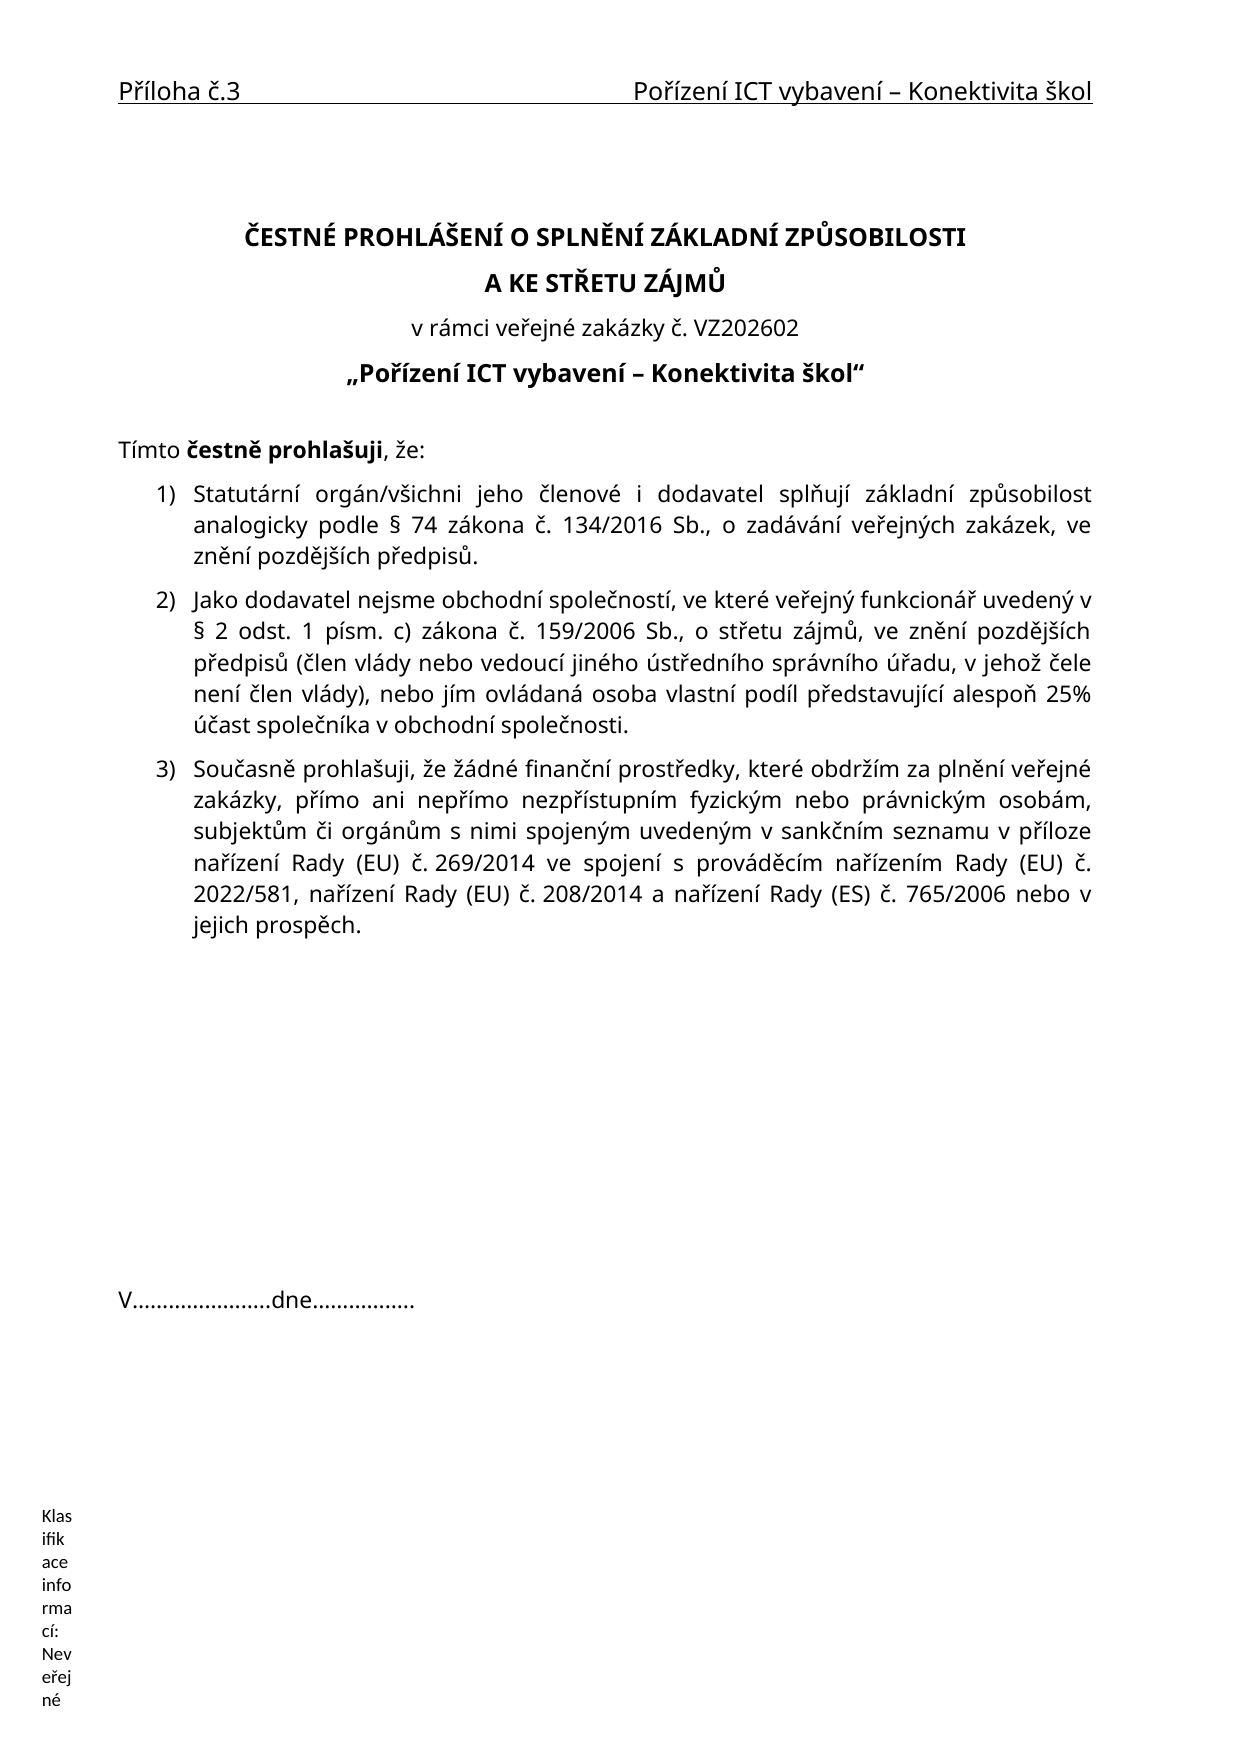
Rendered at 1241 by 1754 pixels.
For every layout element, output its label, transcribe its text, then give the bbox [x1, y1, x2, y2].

text v rámci veřejné zakázky č. VZ202602 [118, 312, 1092, 344]
list Současně prohlašuji, že žádné finanční prostředky, které obdržím za plnění veřejné zakázky, přímo ani nepřímo nezpřístupním fyzickým nebo právnickým osobám, subjektům či orgánům s nimi spojeným uvedeným v sankčním seznamu v příloze nařízení Rady (EU) č. 269/2014 ve spojení s prováděcím nařízením Rady (EU) č. 2022/581, nařízení Rady (EU) č. 208/2014 a nařízení Rady (ES) č. 765/2006 nebo v jejich prospěch. [156, 753, 1092, 940]
list Jako dodavatel nejsme obchodní společností, ve které veřejný funkcionář uvedený v § 2 odst. 1 písm. c) zákona č. 159/2006 Sb., o střetu zájmů, ve znění pozdějších předpisů (člen vlády nebo vedoucí jiného ústředního správního úřadu, v jehož čele není člen vlády), nebo jím ovládaná osoba vlastní podíl představující alespoň 25% účast společníka v obchodní společnosti. [156, 584, 1092, 740]
text „Pořízení ICT vybavení – Konektivita škol“ [118, 356, 1092, 390]
list Statutární orgán/všichni jeho členové i dodavatel splňují základní způsobilost analogicky podle § 74 zákona č. 134/2016 Sb., o zadávání veřejných zakázek, ve znění pozdějších předpisů. [156, 478, 1092, 571]
text Tímto čestně prohlašuji, že: [118, 434, 1092, 465]
text ČESTNÉ PROHLÁŠENÍ O SPLNĚNÍ ZÁKLADNÍ ZPŮSOBILOSTI [118, 219, 1092, 253]
text A KE STŘETU ZÁJMŮ [118, 266, 1092, 300]
text V…………………..dne…………….. [118, 1284, 1092, 1315]
